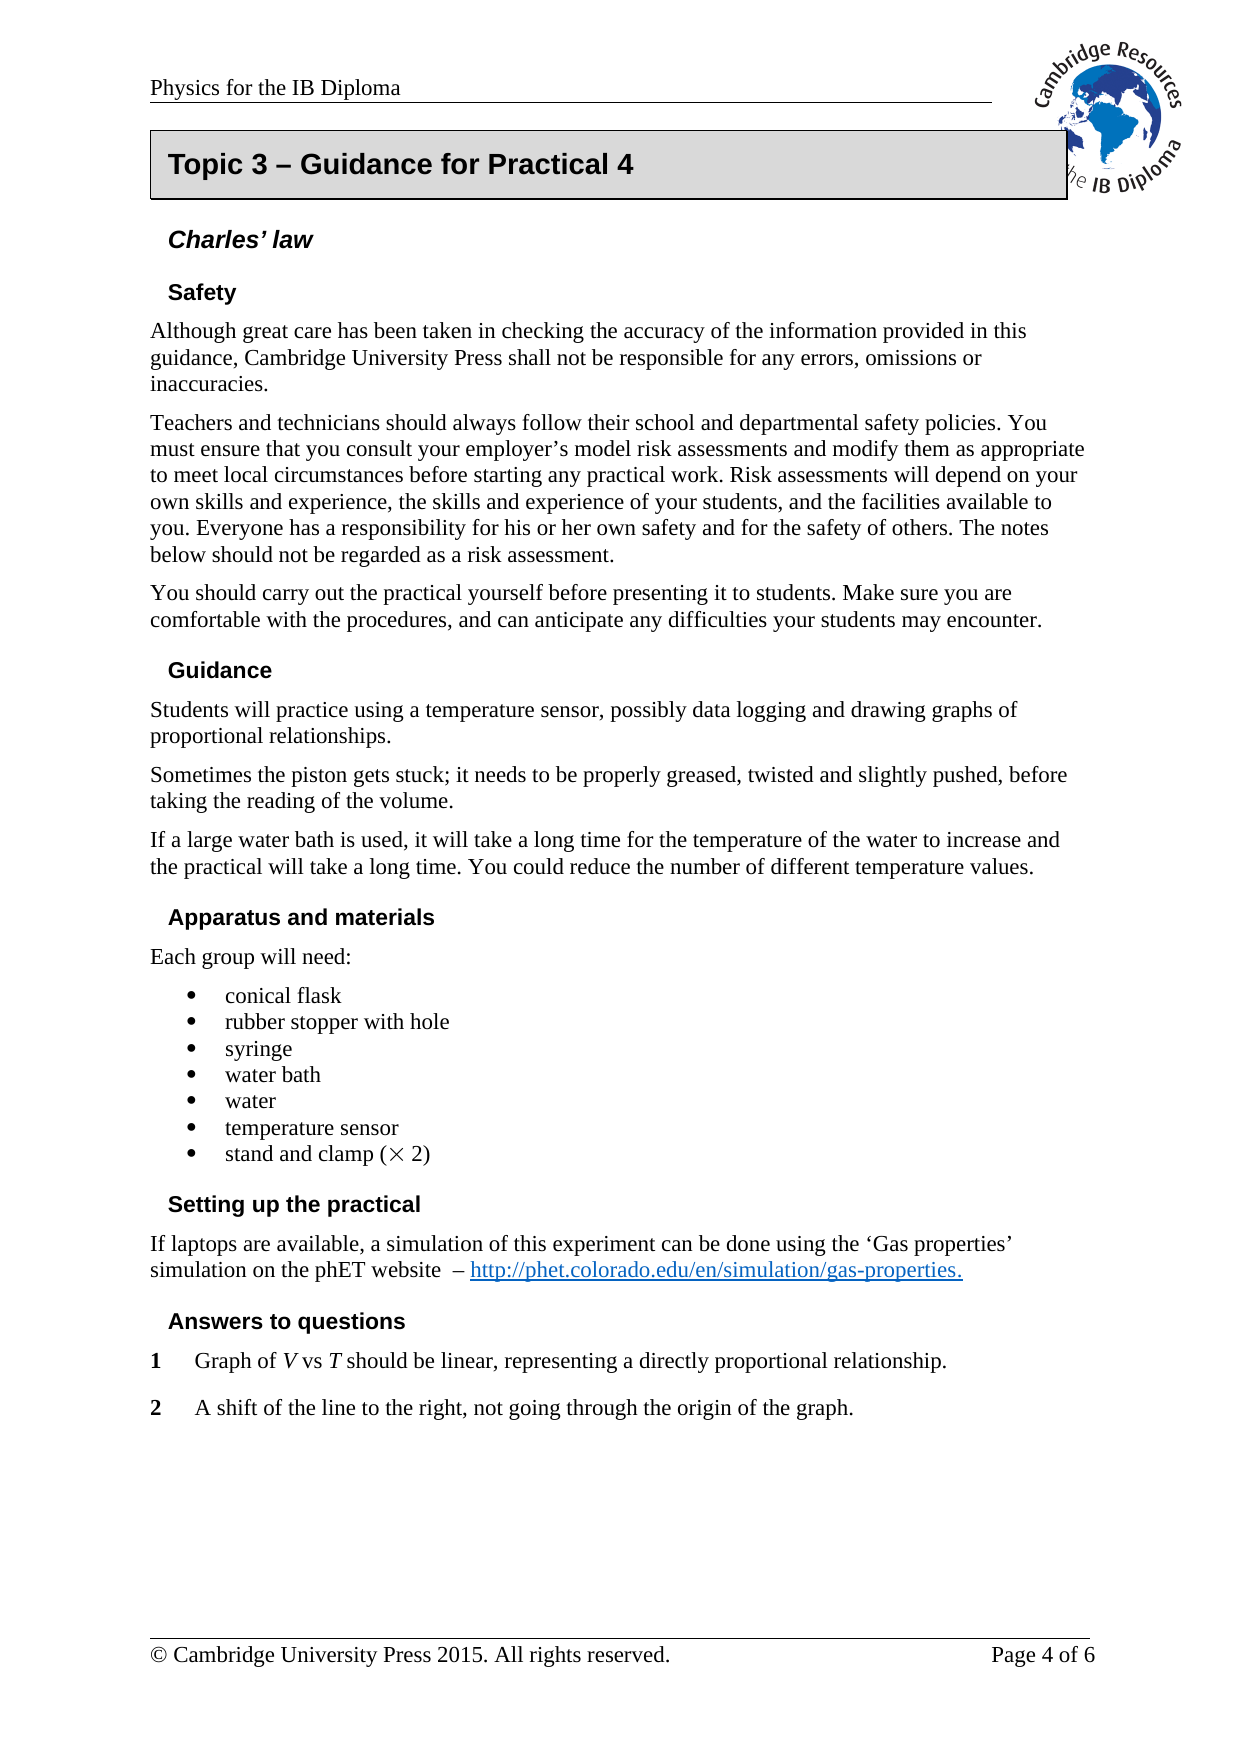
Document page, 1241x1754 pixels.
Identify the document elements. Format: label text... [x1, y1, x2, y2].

list conical flask [187, 982, 1090, 1008]
text If a large water bath is used, it will take a long time for the temperature of the water to increase and the practical will take a long time. You could reduce the number of different temperature values. [150, 826, 1090, 879]
list Graph of V vs T should be linear, representing a directly proportional relationship. [150, 1347, 1090, 1373]
subtitle Setting up the practical [168, 1191, 1049, 1218]
text Teachers and technicians should always follow their school and departmental safety policies. You must ensure that you consult your employer’s model risk assessments and modify them as appropriate to meet local circumstances before starting any practical work. Risk assessments will depend on your own skills and experience, the skills and experience of your students, and the facilities available to you. Everyone has a responsibility for his or her own safety and for the safety of others. The notes below should not be regarded as a risk assessment. [150, 409, 1090, 567]
text Sometimes the piston gets stuck; it needs to be properly greased, twisted and slightly pushed, before taking the reading of the volume. [150, 761, 1090, 814]
list water [187, 1087, 1090, 1114]
text You should carry out the practical yourself before presenting it to students. Make sure you are comfortable with the procedures, and can anticipate any difficulties your students may encounter. [150, 579, 1090, 632]
subtitle Guidance [168, 657, 1049, 683]
list syringe [187, 1034, 1090, 1061]
list rubber stopper with hole [187, 1008, 1090, 1034]
list A shift of the line to the right, not going through the origin of the graph. [150, 1394, 1090, 1420]
picture [1034, 41, 1182, 194]
text Each group will need: [150, 943, 1090, 969]
subtitle Apparatus and materials [168, 904, 1049, 931]
text If laptops are available, a simulation of this experiment can be done using the ‘Gas properties’ simulation on the phET website – http://phet.colorado.edu/en/simulation/gas-properties. [150, 1230, 1090, 1283]
list stand and clamp ( 2) [187, 1140, 1090, 1166]
list temperature sensor [187, 1114, 1090, 1140]
subtitle Charles’ law [168, 225, 1049, 253]
subtitle Topic 3 – Guidance for Practical 4 [151, 131, 1066, 198]
list water bath [187, 1061, 1090, 1087]
subtitle Safety [168, 278, 1049, 305]
text Although great care has been taken in checking the accuracy of the information provided in this guidance, Cambridge University Press shall not be responsible for any errors, omissions or inaccuracies. [150, 317, 1090, 396]
text Students will practice using a temperature sensor, possibly data logging and drawing graphs of proportional relationships. [150, 696, 1090, 749]
subtitle Answers to questions [168, 1308, 1049, 1334]
